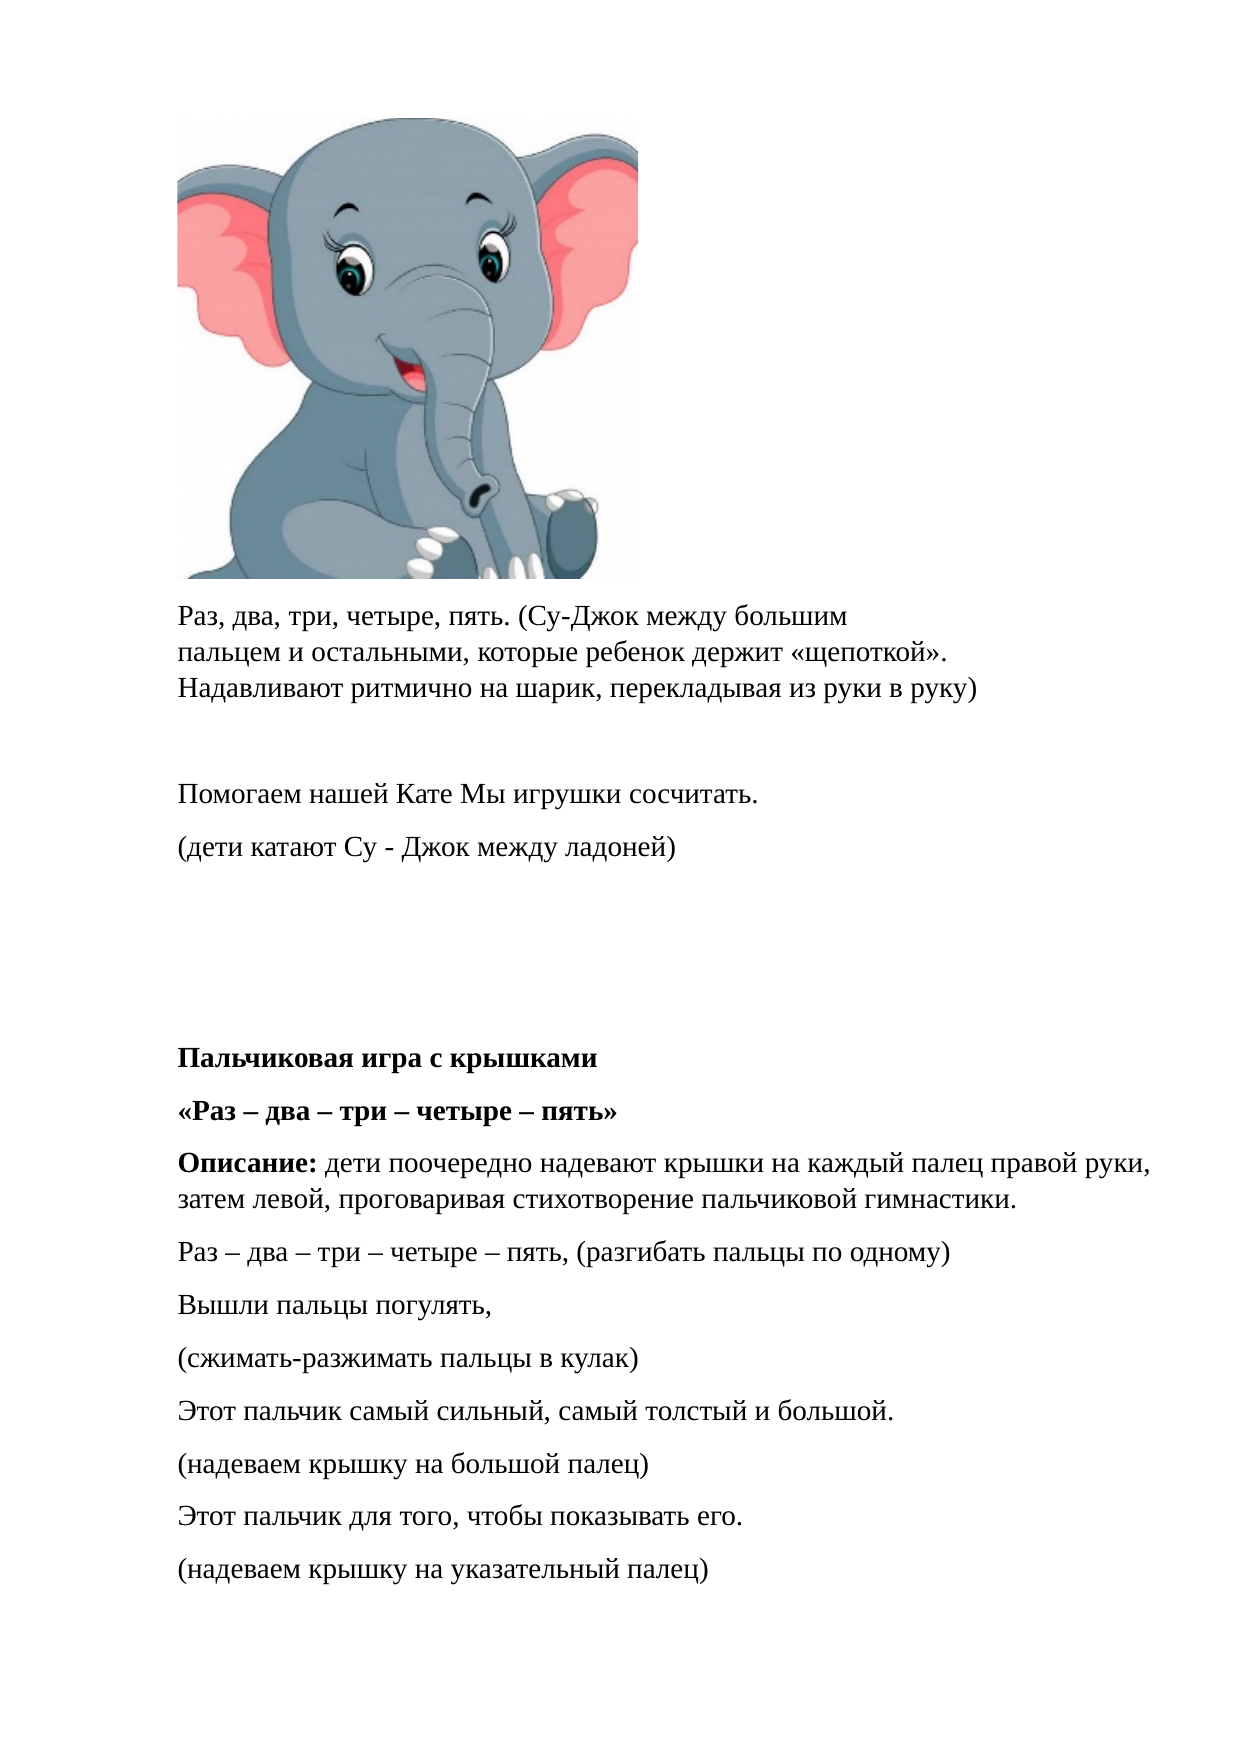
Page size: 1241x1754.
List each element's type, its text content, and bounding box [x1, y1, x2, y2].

text Раз – два – три – четыре – пять, (разгибать пальцы по одному) [177, 1234, 1152, 1268]
text (надеваем крышку на большой палец) [177, 1446, 1152, 1479]
text Вышли пальцы погулять, [177, 1287, 1152, 1321]
text (дети катают Су - Джок между ладоней) [177, 829, 1152, 862]
text (надеваем крышку на указательный палец) [177, 1551, 1152, 1585]
text Раз, два, три, четыре, пять. (Су-Джок между большим пальцем и остальными, которые ребенок держит «щепоткой». Надавливают ритмично на шарик, перекладывая из руки в руку) [177, 598, 1152, 704]
text Помогаем нашей Кате Мы игрушки сосчитать. [177, 776, 1152, 809]
text Описание: дети поочередно надевают крышки на каждый палец правой руки, затем левой, проговаривая стихотворение пальчиковой гимнастики. [177, 1146, 1152, 1215]
text Этот пальчик самый сильный, самый толстый и большой. [177, 1393, 1152, 1426]
text «Раз – два – три – четыре – пять» [177, 1093, 1152, 1126]
text Этот пальчик для того, чтобы показывать его. [177, 1498, 1152, 1532]
text Пальчиковая игра с крышками [177, 1040, 1152, 1073]
text (сжимать-разжимать пальцы в кулак) [177, 1340, 1152, 1374]
picture [177, 118, 639, 579]
